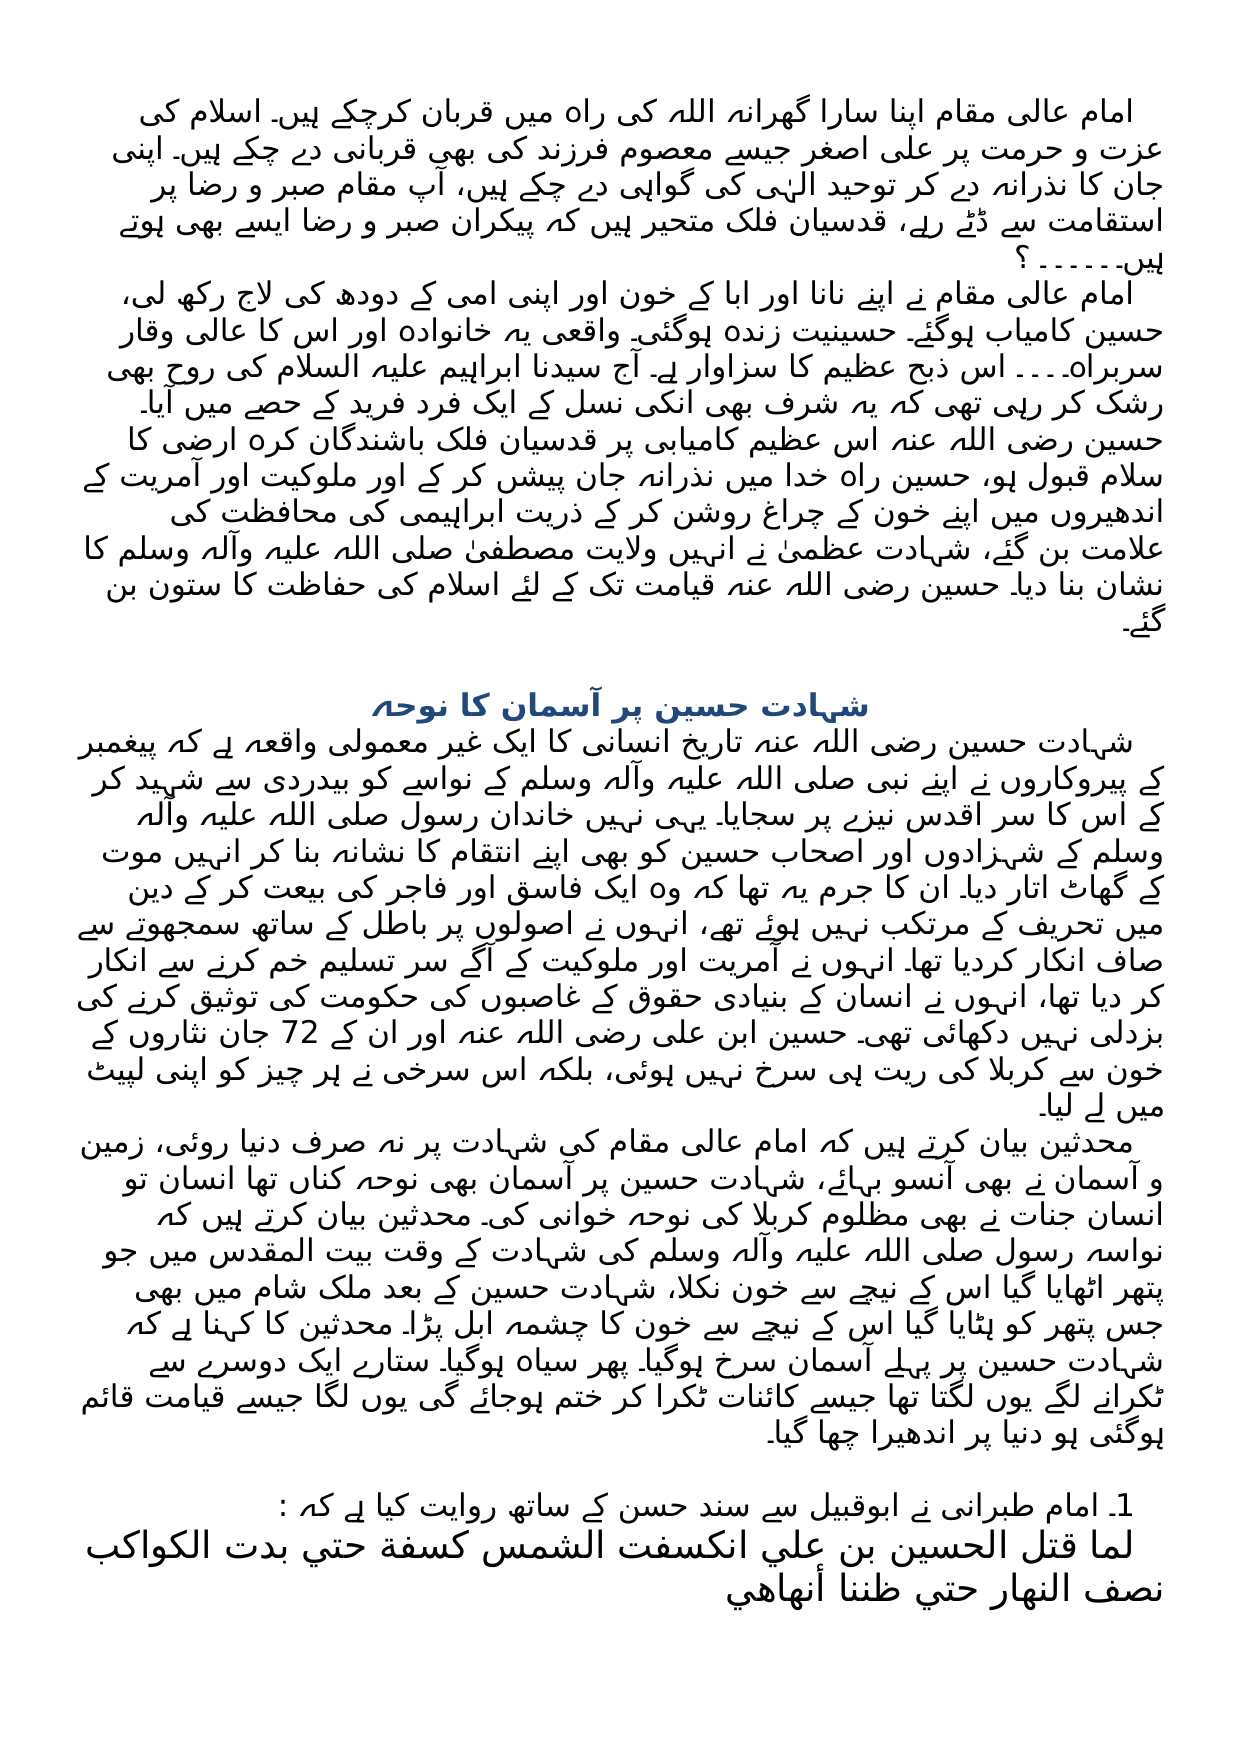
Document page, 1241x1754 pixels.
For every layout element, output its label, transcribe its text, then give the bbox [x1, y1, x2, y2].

text لما قتل الحسين بن علي انکسفت الشمس کسفة حتي بدت الکواکب نصف النهار حتي ظننا أنهاهي [75, 1523, 1165, 1611]
text محدثین بیان کرتے ہیں کہ امام عالی مقام کی شہادت پر نہ صرف دنیا روئی، زمین و آسمان نے بھی آنسو بہائے، شہادت حسین پر آسمان بھی نوحہ کناں تھا انسان تو انسان جنات نے بھی مظلوم کربلا کی نوحہ خوانی کی۔ محدثین بیان کرتے ہیں کہ نواسہ رسول صلی اللہ علیہ وآلہ وسلم کی شہادت کے وقت بیت المقدس میں جو پتھر اٹھایا گیا اس کے نیچے سے خون نکلا، شہادت حسین کے بعد ملک شام میں بھی جس پتھر کو ہٹایا گیا اس کے نیچے سے خون کا چشمہ ابل پڑا۔ محدثین کا کہنا ہے کہ شہادت حسین پر پہلے آسمان سرخ ہوگیا۔ پھر سیاہ ہوگیا۔ ستارے ایک دوسرے سے ٹکرانے لگے یوں لگتا تھا جیسے کائنات ٹکرا کر ختم ہوجائے گی یوں لگا جیسے قیامت قائم ہوگئی ہو دنیا پر اندھیرا چھا گیا۔ [75, 1124, 1165, 1451]
text شہادت حسین رضی اللہ عنہ تاریخ انسانی کا ایک غیر معمولی واقعہ ہے کہ پیغمبر کے پیروکاروں نے اپنے نبی صلی اللہ علیہ وآلہ وسلم کے نواسے کو بیدردی سے شہید کر کے اس کا سر اقدس نیزے پر سجایا۔ یہی نہیں خاندان رسول صلی اللہ علیہ وآلہ وسلم کے شہزادوں اور اصحاب حسین کو بھی اپنے انتقام کا نشانہ بنا کر انہیں موت کے گھاٹ اتار دیا۔ ان کا جرم یہ تھا کہ وہ ایک فاسق اور فاجر کی بیعت کر کے دین میں تحریف کے مرتکب نہیں ہوئے تھے، انہوں نے اصولوں پر باطل کے ساتھ سمجھوتے سے صاف انکار کردیا تھا۔ انہوں نے آمریت اور ملوکیت کے آگے سر تسلیم خم کرنے سے انکار کر دیا تھا، انہوں نے انسان کے بنیادی حقوق کے غاصبوں کی حکومت کی توثیق کرنے کی بزدلی نہیں دکھائی تھی۔ حسین ابن علی رضی اللہ عنہ اور ان کے 72 جان نثاروں کے خون سے کربلا کی ریت ہی سرخ نہیں ہوئی، بلکہ اس سرخی نے ہر چیز کو اپنی لپیٹ میں لے لیا۔ [75, 724, 1165, 1124]
text امام عالی مقام اپنا سارا گھرانہ اللہ کی راہ میں قربان کرچکے ہیں۔ اسلام کی عزت و حرمت پر علی اصغر جیسے معصوم فرزند کی بھی قربانی دے چکے ہیں۔ اپنی جان کا نذرانہ دے کر توحید الہٰی کی گواہی دے چکے ہیں، آپ مقام صبر و رضا پر استقامت سے ڈٹے رہے، قدسیان فلک متحیر ہیں کہ پیکران صبر و رضا ایسے بھی ہوتے ہیں۔ ۔ ۔ ۔ ۔ ۔ ؟ [75, 94, 1165, 276]
subtitle شہادت حسین پر آسمان کا نوحہ [75, 687, 1165, 724]
text امام عالی مقام نے اپنے نانا اور ابا کے خون اور اپنی امی کے دودھ کی لاج رکھ لی، حسین کامیاب ہوگئے۔ حسینیت زندہ ہوگئی۔ واقعی یہ خانوادہ اور اس کا عالی وقار سربراہ۔ ۔ ۔ ۔ اس ذبح عظیم کا سزاوار ہے۔ آج سیدنا ابراہیم علیہ السلام کی روح بھی رشک کر رہی تھی کہ یہ شرف بھی انکی نسل کے ایک فرد فرید کے حصے میں آیا۔ حسین رضی اللہ عنہ اس عظیم کامیابی پر قدسیان فلک باشندگان کرہ ارضی کا سلام قبول ہو، حسین راہ خدا میں نذرانہ جان پیشں کر کے اور ملوکیت اور آمریت کے اندھیروں میں اپنے خون کے چراغ روشن کر کے ذریت ابراہیمی کی محافظت کی علامت بن گئے، شہادت عظمیٰ نے انہیں ولایت مصطفیٰ صلی اللہ علیہ وآلہ وسلم کا نشان بنا دیا۔ حسین رضی اللہ عنہ قیامت تک کے لئے اسلام کی حفاظت کا ستون بن گئے۔ [75, 276, 1165, 639]
text 1۔ امام طبرانی نے ابوقبیل سے سند حسن کے ساتھ روایت کیا ہے کہ : [75, 1487, 1165, 1523]
